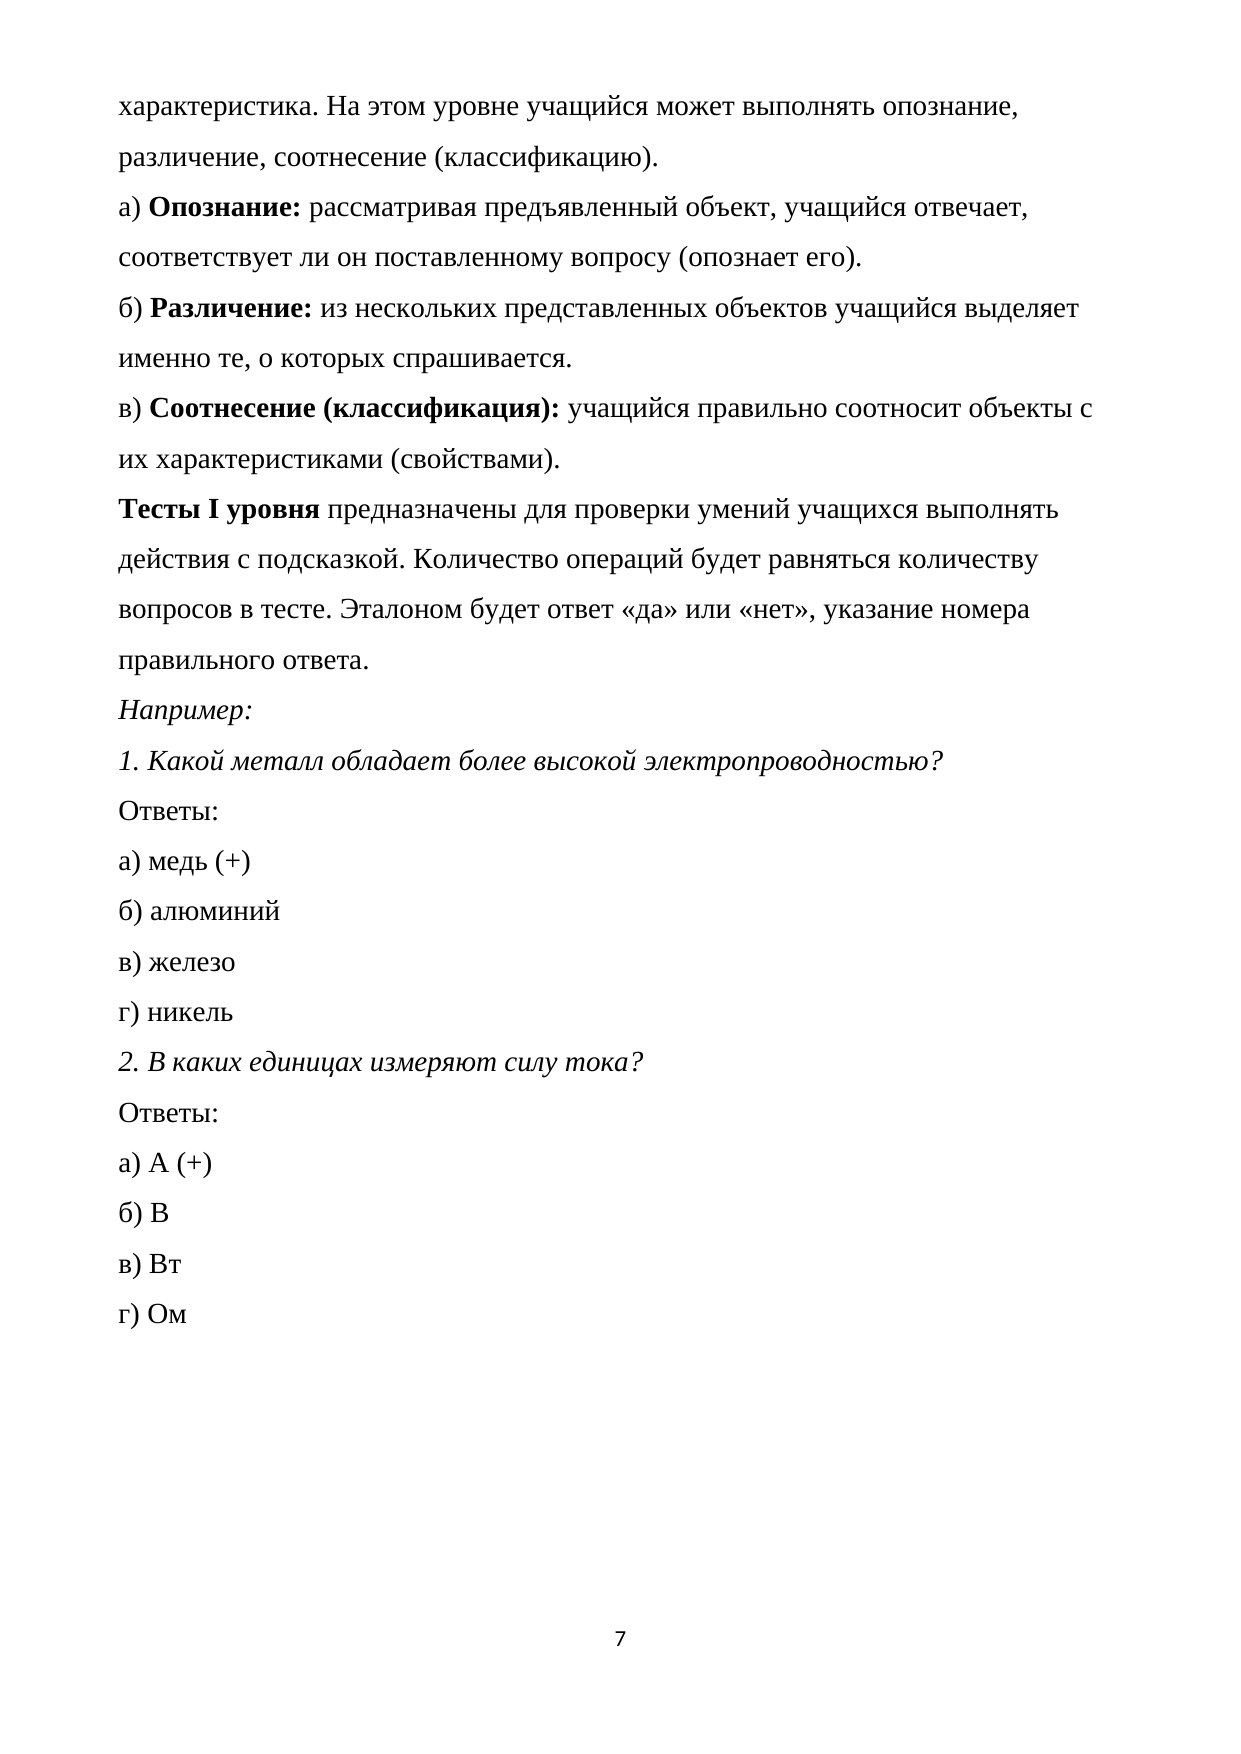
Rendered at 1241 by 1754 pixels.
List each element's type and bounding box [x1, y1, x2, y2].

text [118, 88, 1122, 1372]
